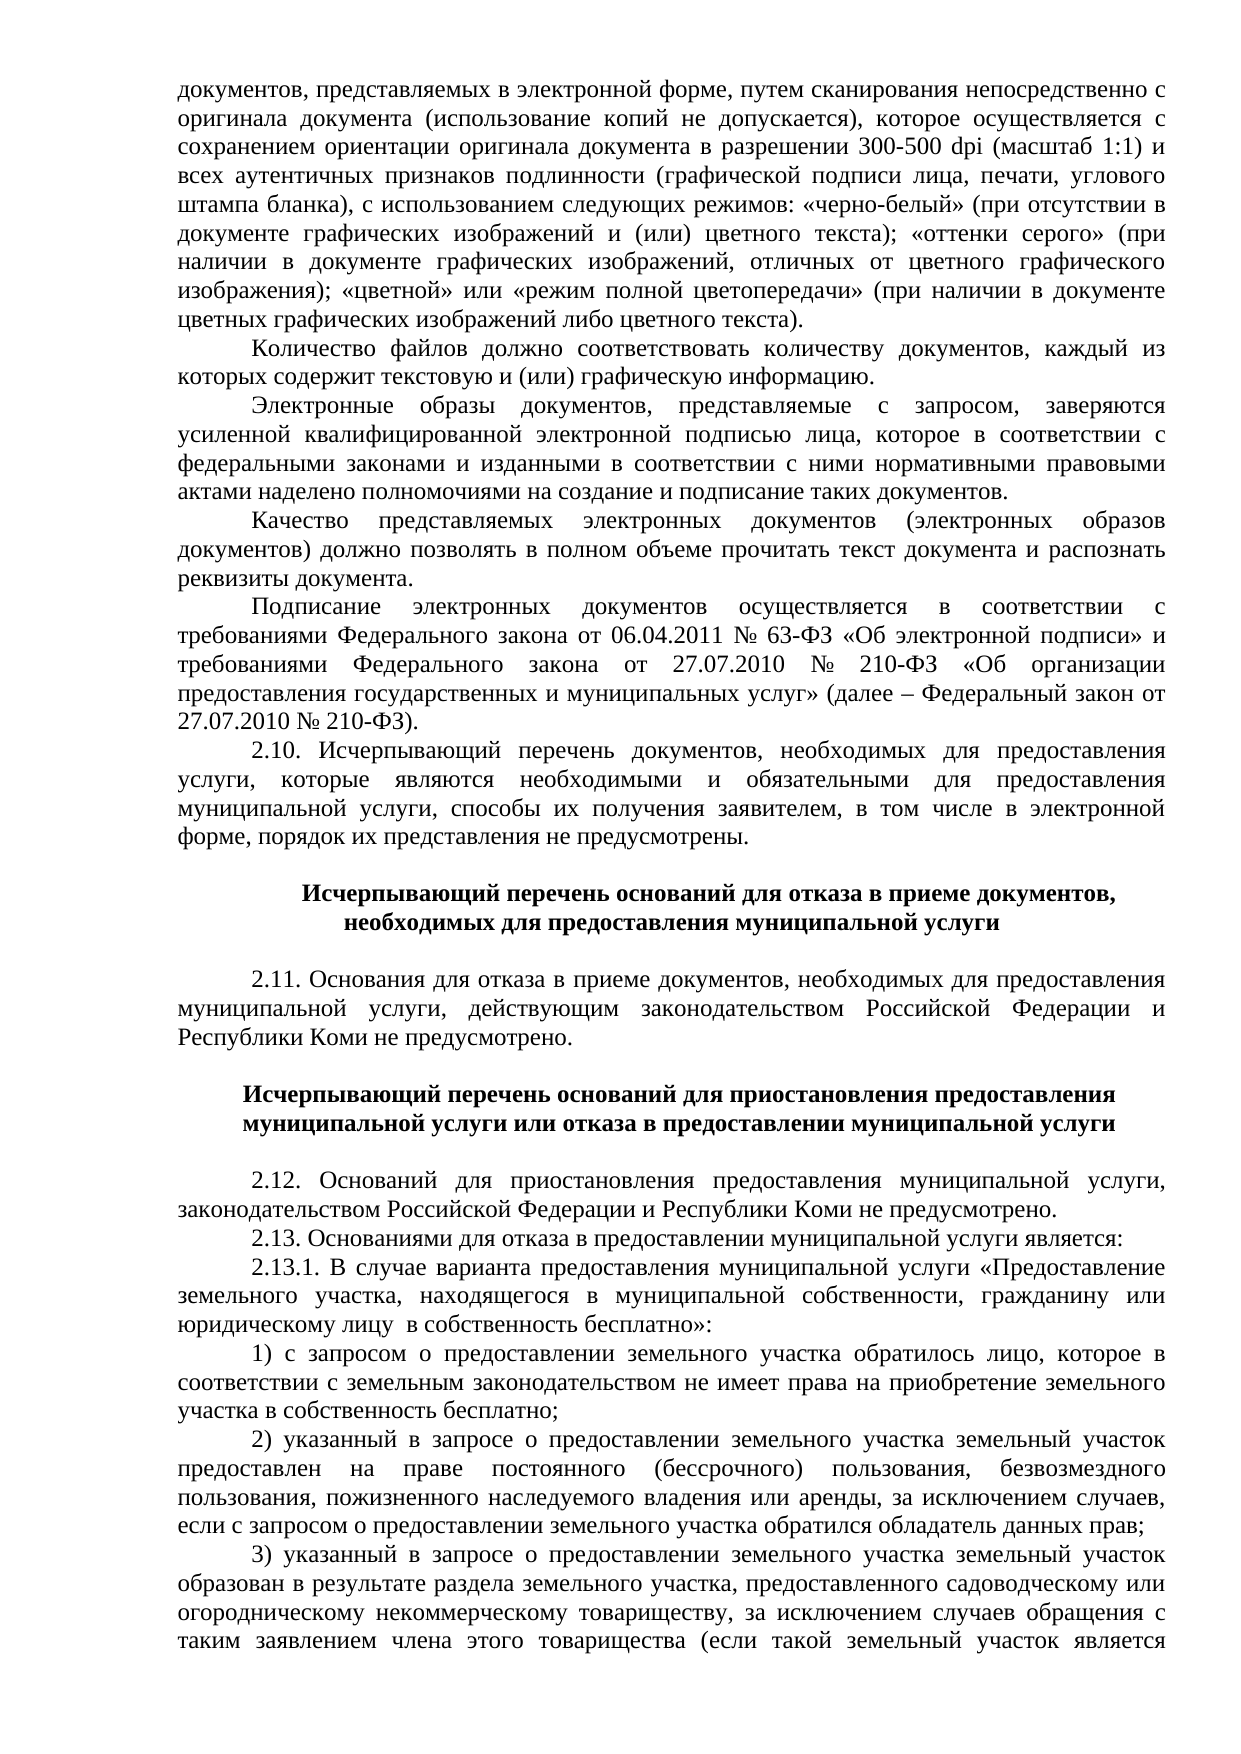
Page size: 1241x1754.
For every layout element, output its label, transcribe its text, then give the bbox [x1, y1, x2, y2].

text 2.13.1. В случае варианта предоставления муниципальной услуги «Предоставление земельного участка, находящегося в муниципальной собственности, гражданину или юридическому лицу в собственность бесплатно»: [177, 1252, 1167, 1338]
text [177, 74, 1167, 333]
text 2.12. Оснований для приостановления предоставления муниципальной услуги, законодательством Российской Федерации и Республики Коми не предусмотрено. [177, 1166, 1167, 1223]
text 1) с запросом о предоставлении земельного участка обратилось лицо, которое в соответствии с земельным законодательством не имеет права на приобретение земельного участка в собственность бесплатно; [177, 1338, 1167, 1424]
text 2.10. Исчерпывающий перечень документов, необходимых для предоставления услуги, которые являются необходимыми и обязательными для предоставления муниципальной услуги, способы их получения заявителем, в том числе в электронной форме, порядок их представления не предусмотрены. [177, 735, 1167, 850]
text 2.13. Основаниями для отказа в предоставлении муниципальной услуги является: [177, 1223, 1167, 1252]
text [177, 1539, 1167, 1654]
text Подписание электронных документов осуществляется в соответствии с требованиями Федерального закона от 06.04.2011 № 63-ФЗ «Об электронной подписи» и требованиями Федерального закона от 27.07.2010 № 210-ФЗ «Об организации предоставления государственных и муниципальных услуг» (далее – Федеральный закон от 27.07.2010 № 210-ФЗ). [177, 591, 1167, 735]
text 2) указанный в запросе о предоставлении земельного участка земельный участок предоставлен на праве постоянного (бессрочного) пользования, безвозмездного пользования, пожизненного наследуемого владения или аренды, за исключением случаев, если с запросом о предоставлении земельного участка обратился обладатель данных прав; [177, 1424, 1167, 1539]
text Электронные образы документов, представляемые с запросом, заверяются усиленной квалифицированной электронной подписью лица, которое в соответствии с федеральными законами и изданными в соответствии с ними нормативными правовыми актами наделено полномочиями на создание и подписание таких документов. [177, 390, 1167, 505]
text Исчерпывающий перечень оснований для отказа в приеме документов, необходимых для предоставления муниципальной услуги [177, 878, 1167, 936]
text Качество представляемых электронных документов (электронных образов документов) должно позволять в полном объеме прочитать текст документа и распознать реквизиты документа. [177, 505, 1167, 591]
text 2.11. Основания для отказа в приеме документов, необходимых для предоставления муниципальной услуги, действующим законодательством Российской Федерации и Республики Коми не предусмотрено. [177, 964, 1167, 1051]
text Исчерпывающий перечень оснований для приостановления предоставления муниципальной услуги или отказа в предоставлении муниципальной услуги [177, 1079, 1181, 1137]
text Количество файлов должно соответствовать количеству документов, каждый из которых содержит текстовую и (или) графическую информацию. [177, 333, 1167, 390]
